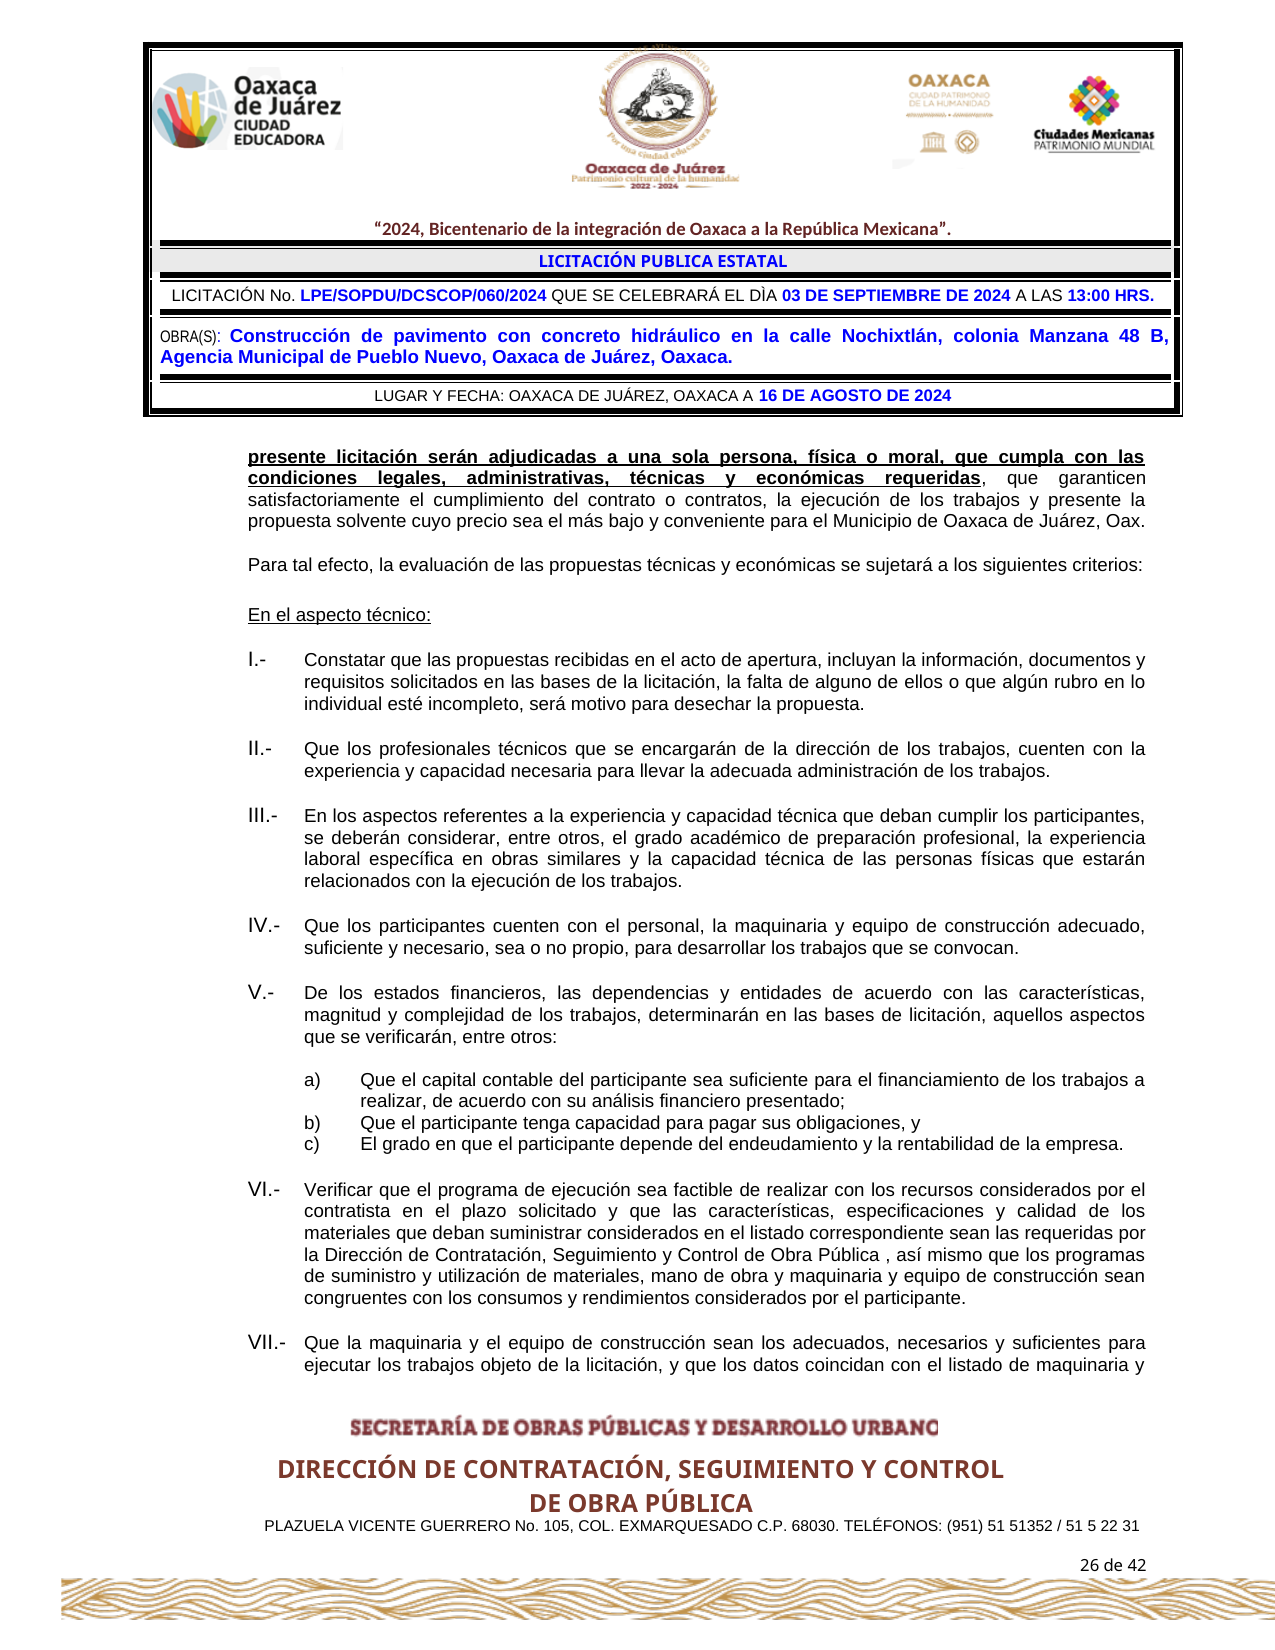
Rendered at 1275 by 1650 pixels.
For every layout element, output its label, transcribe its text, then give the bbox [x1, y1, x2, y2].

list El grado en que el participante depende del endeudamiento y la rentabilidad de la empresa. [304, 1133, 1146, 1155]
list Constatar que las propuestas recibidas en el acto de apertura, incluyan la información, documentos y requisitos solicitados en las bases de la licitación, la falta de alguno de ellos o que algún rubro en lo individual esté incompleto, será motivo para desechar la propuesta. [248, 647, 1146, 714]
picture [152, 67, 344, 150]
list De los estados financieros, las dependencias y entidades de acuerdo con las características, magnitud y complejidad de los trabajos, determinarán en las bases de licitación, aquellos aspectos que se verificarán, entre otros: [248, 980, 1146, 1047]
list Verificar que el programa de ejecución sea factible de realizar con los recursos considerados por el contratista en el plazo solicitado y que las características, especificaciones y calidad de los materiales que deban suministrar considerados en el listado correspondiente sean las requeridas por la Dirección de Contratación, Seguimiento y Control de Obra Pública , así mismo que los programas de suministro y utilización de materiales, mano de obra y maquinaria y equipo de construcción sean congruentes con los consumos y rendimientos considerados por el participante. [248, 1176, 1146, 1308]
list Que el capital contable del participante sea suficiente para el financiamiento de los trabajos a realizar, de acuerdo con su análisis financiero presentado; [304, 1068, 1146, 1112]
list Que los profesionales técnicos que se encargarán de la dirección de los trabajos, cuenten con la experiencia y capacidad necesaria para llevar la adecuada administración de los trabajos. [248, 736, 1146, 781]
text Para tal efecto, la evaluación de las propuestas técnicas y económicas se sujetará a los siguientes criterios: [248, 553, 1146, 575]
list Que los participantes cuenten con el personal, la maquinaria y equipo de construcción adecuado, suficiente y necesario, sea o no propio, para desarrollar los trabajos que se convocan. [248, 913, 1146, 958]
list Que el participante tenga capacidad para pagar sus obligaciones, y [304, 1112, 1146, 1133]
list En los aspectos referentes a la experiencia y capacidad técnica que deban cumplir los participantes, se deberán considerar, entre otros, el grado académico de preparación profesional, la experiencia laboral específica en obras similares y la capacidad técnica de las personas físicas que estarán relacionados con la ejecución de los trabajos. [248, 803, 1146, 891]
picture [892, 61, 1174, 169]
text En el aspecto técnico: [248, 604, 1146, 625]
